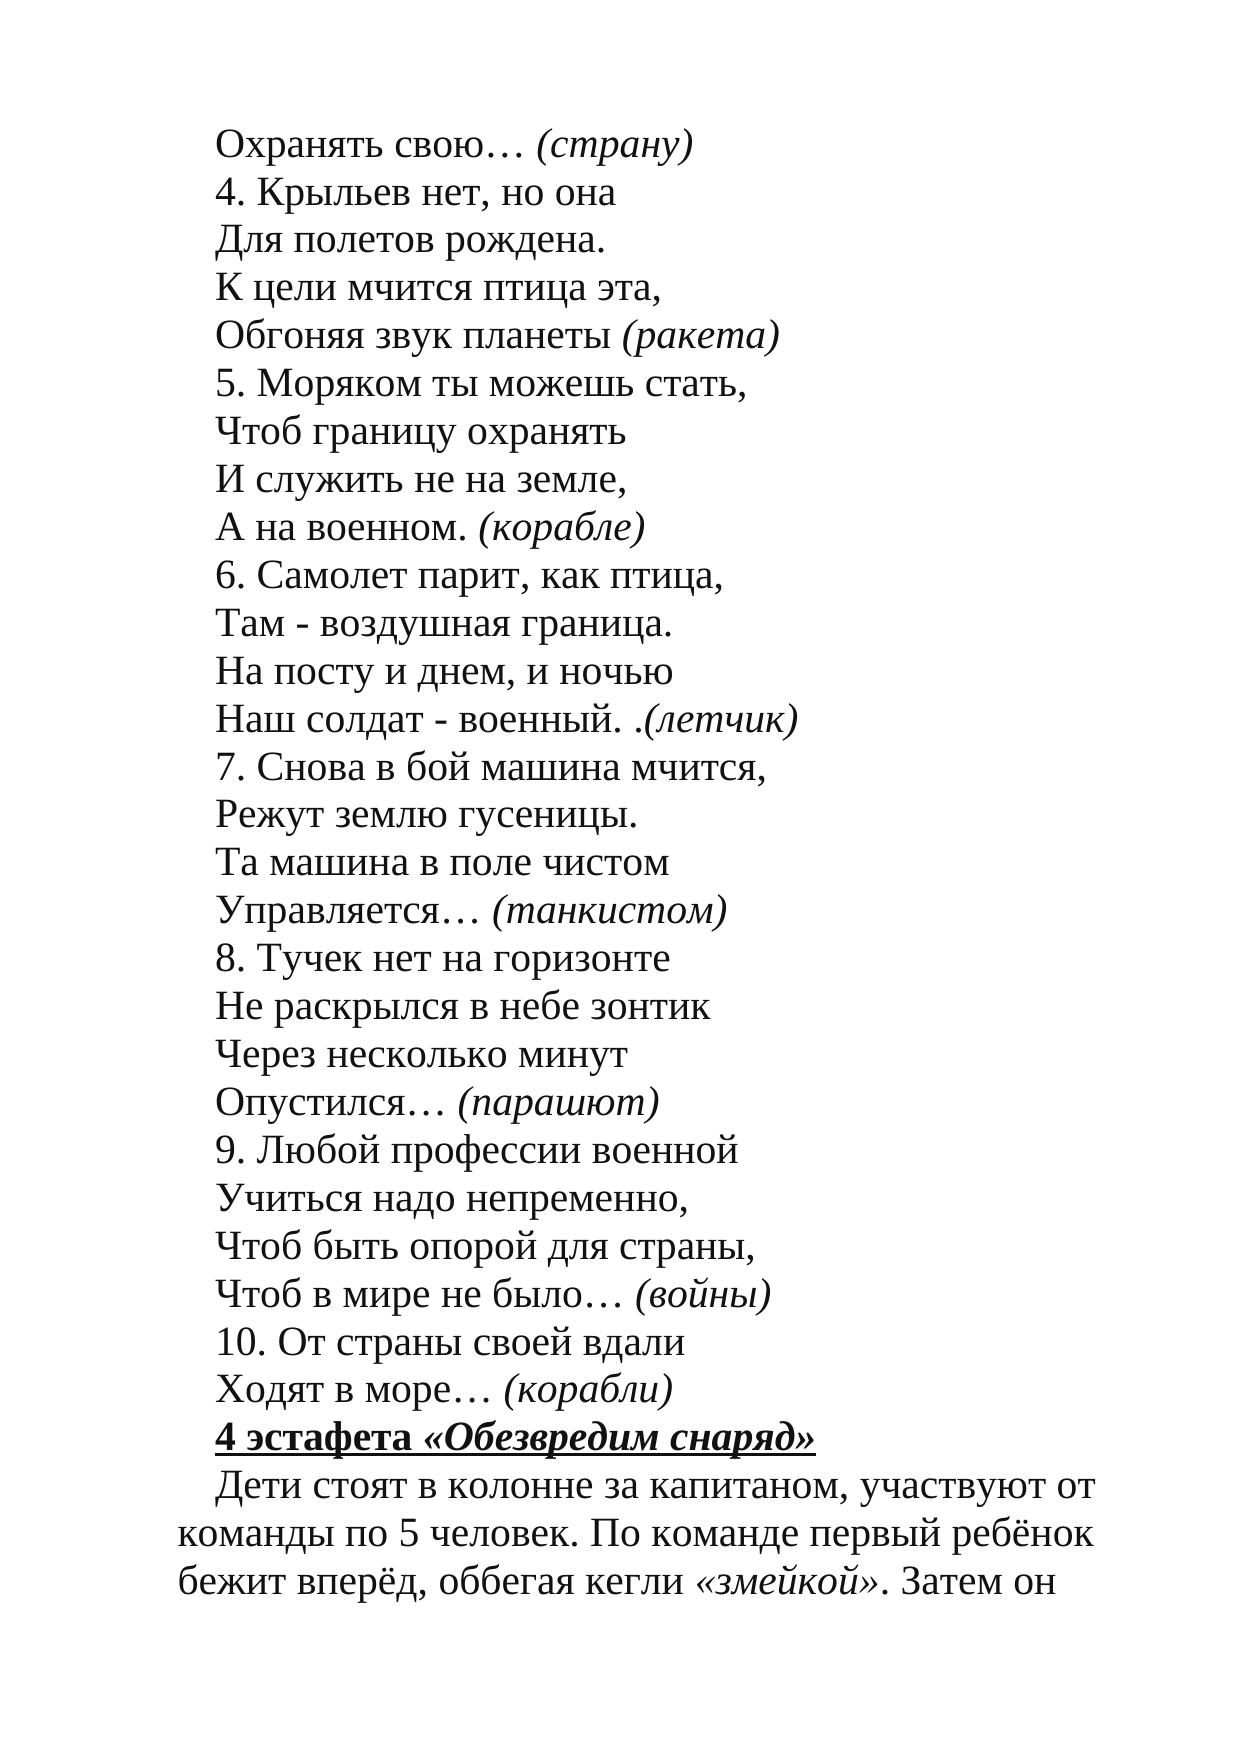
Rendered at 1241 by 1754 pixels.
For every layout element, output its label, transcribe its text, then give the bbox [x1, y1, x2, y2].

text 4. Крыльев нет, но она [177, 166, 1152, 214]
text Наш солдат - военный. .(летчик) [177, 693, 1152, 741]
text 7. Снова в бой машина мчится, [177, 741, 1152, 789]
text Управляется… (танкистом) [177, 885, 1152, 933]
text 6. Самолет парит, как птица, [177, 549, 1152, 597]
text Учиться надо непременно, [177, 1172, 1152, 1220]
text 10. От страны своей вдали [177, 1316, 1152, 1364]
text Чтоб быть опорой для страны, [177, 1220, 1152, 1268]
text 5. Моряком ты можешь стать, [177, 358, 1152, 406]
text Через несколько минут [177, 1028, 1152, 1076]
text Охранять свою… (страну) [177, 118, 1152, 166]
text Чтоб в мире не было… (войны) [177, 1268, 1152, 1316]
text Обгоняя звук планеты (ракета) [177, 310, 1152, 358]
text Там - воздушная граница. [177, 597, 1152, 645]
text 8. Тучек нет на горизонте [177, 933, 1152, 981]
text К цели мчится птица эта, [177, 262, 1152, 310]
text 9. Любой профессии военной [177, 1124, 1152, 1172]
text Для полетов рождена. [177, 214, 1152, 262]
text А на военном. (корабле) [177, 501, 1152, 549]
text Не раскрылся в небе зонтик [177, 981, 1152, 1028]
text Чтоб границу охранять [177, 406, 1152, 453]
text Та машина в поле чистом [177, 837, 1152, 885]
text Режут землю гусеницы. [177, 789, 1152, 837]
text Ходят в море… (корабли) [177, 1364, 1152, 1412]
text И служить не на земле, [177, 453, 1152, 501]
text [177, 1460, 1152, 1603]
text На посту и днем, и ночью [177, 645, 1152, 693]
text Опустился… (парашют) [177, 1076, 1152, 1124]
text 4 эстафета «Обезвредим снаряд» [177, 1412, 1152, 1460]
